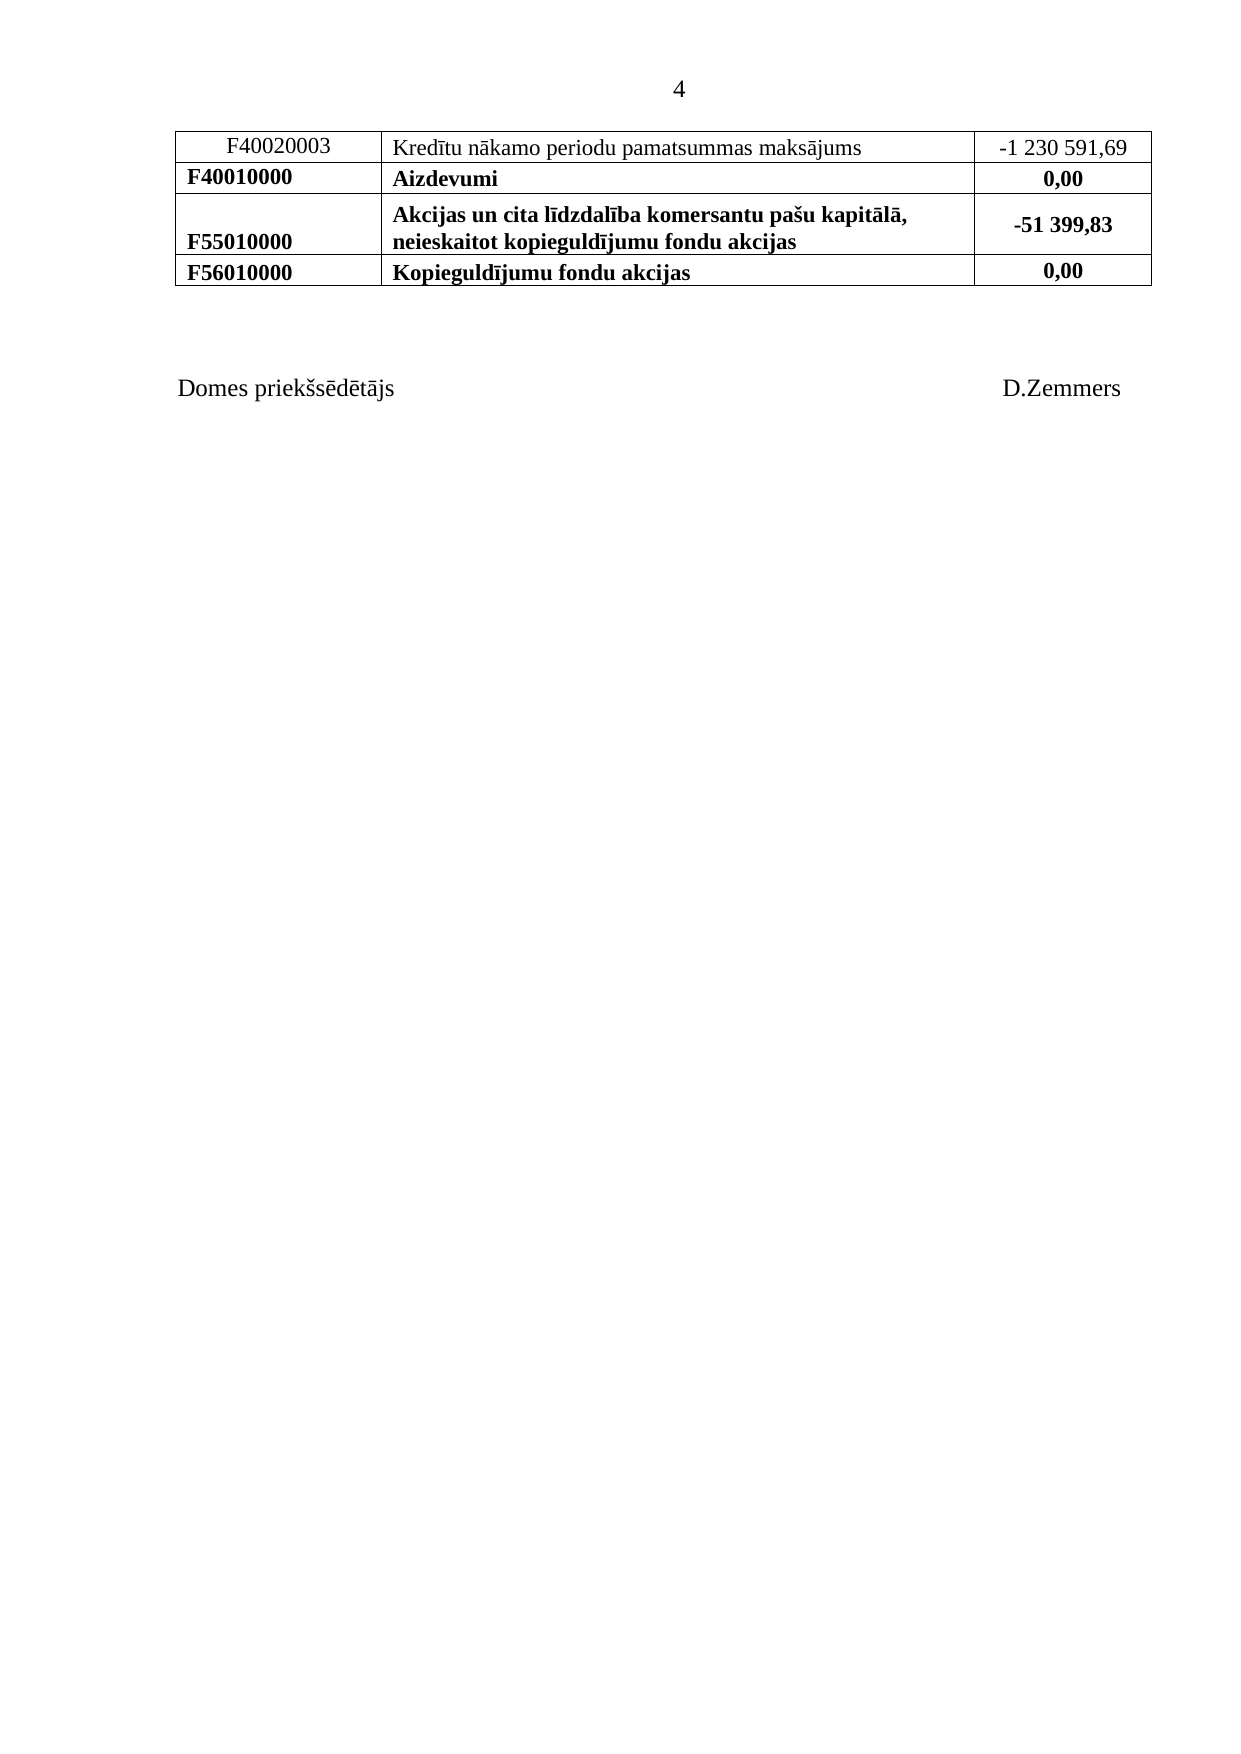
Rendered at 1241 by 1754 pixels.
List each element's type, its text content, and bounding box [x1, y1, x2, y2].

table_cell F40020003 [176, 132, 381, 162]
table_cell -1 230 591,69 [975, 132, 1151, 162]
table_cell Kopieguldījumu fondu akcijas [382, 255, 974, 285]
table_cell F55010000 [176, 194, 381, 254]
table_cell 0,00 [975, 163, 1151, 193]
table_cell 0,00 [975, 255, 1151, 285]
table_cell F40010000 [176, 163, 381, 193]
table_cell -51 399,83 [975, 194, 1151, 254]
table_cell Aizdevumi [382, 163, 974, 193]
table_cell F56010000 [176, 255, 381, 285]
list Domes priekšsēdētājs D.Zemmers [177, 373, 1181, 401]
table_cell Akcijas un cita līdzdalība komersantu pašu kapitālā, neieskaitot kopieguldījumu fondu akcijas [382, 194, 974, 254]
table_cell Kredītu nākamo periodu pamatsummas maksājums [382, 132, 974, 162]
